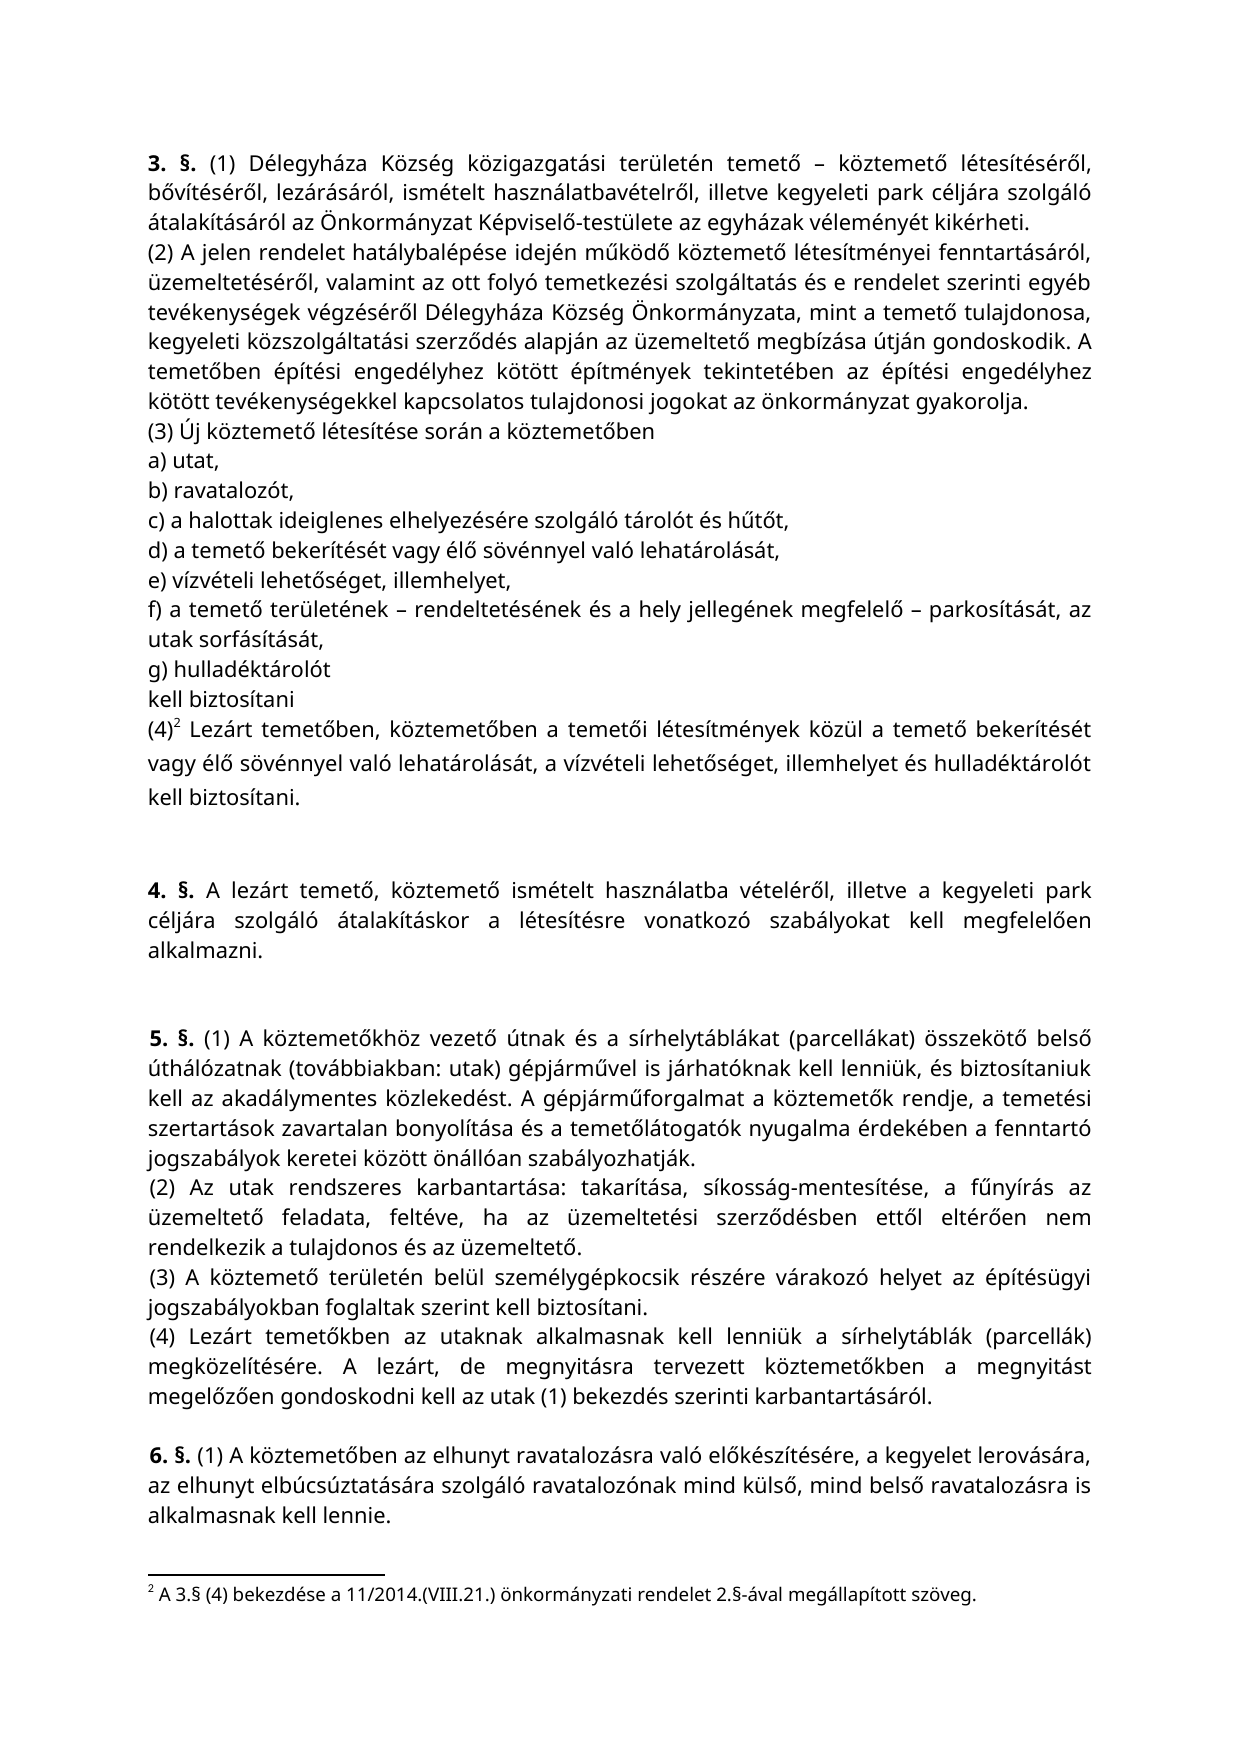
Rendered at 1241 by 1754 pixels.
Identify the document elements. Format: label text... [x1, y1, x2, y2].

text 4. §. A lezárt temető, köztemető ismételt használatba vételéről, illetve a kegyeleti park céljára szolgáló átalakításkor a létesítésre vonatkozó szabályokat kell megfelelően alkalmazni. [148, 875, 1093, 964]
text f) a temető területének – rendeltetésének és a hely jellegének megfelelő – parkosítását, az utak sorfásítását, [148, 594, 1093, 654]
text (4) Lezárt temetőben, köztemetőben a temetői létesítmények közül a temető bekerítését vagy élő sövénnyel való lehatárolását, a vízvételi lehetőséget, illemhelyet és hulladéktárolót kell biztosítani. [148, 714, 1093, 812]
text (3) Új köztemető létesítése során a köztemetőben [148, 416, 1093, 446]
text a) utat, [148, 446, 1093, 475]
text kell biztosítani [148, 684, 1093, 714]
text 5. §. (1) A köztemetőkhöz vezető útnak és a sírhelytáblákat (parcellákat) összekötő belső úthálózatnak (továbbiakban: utak) gépjárművel is járhatóknak kell lenniük, és biztosítaniuk kell az akadálymentes közlekedést. A gépjárműforgalmat a köztemetők rendje, a temetési szertartások zavartalan bonyolítása és a temetőlátogatók nyugalma érdekében a fenntartó jogszabályok keretei között önállóan szabályozhatják. [148, 1023, 1093, 1172]
text b) ravatalozót, [148, 475, 1093, 505]
text (2) A jelen rendelet hatálybalépése idején működő köztemető létesítményei fenntartásáról, üzemeltetéséről, valamint az ott folyó temetkezési szolgáltatás és e rendelet szerinti egyéb tevékenységek végzéséről Délegyháza Község Önkormányzata, mint a temető tulajdonosa, kegyeleti közszolgáltatási szerződés alapján az üzemeltető megbízása útján gondoskodik. A temetőben építési engedélyhez kötött építmények tekintetében az építési engedélyhez kötött tevékenységekkel kapcsolatos tulajdonosi jogokat az önkormányzat gyakorolja. [148, 237, 1093, 416]
text d) a temető bekerítését vagy élő sövénnyel való lehatárolását, [148, 535, 1093, 565]
text (3) A köztemető területén belül személygépkocsik részére várakozó helyet az építésügyi jogszabályokban foglaltak szerint kell biztosítani. [148, 1262, 1093, 1321]
text 3. §. (1) Délegyháza Község közigazgatási területén temető – köztemető létesítéséről, bővítéséről, lezárásáról, ismételt használatbavételről, illetve kegyeleti park céljára szolgáló átalakításáról az Önkormányzat Képviselő-testülete az egyházak véleményét kikérheti. [148, 148, 1093, 237]
text (2) Az utak rendszeres karbantartása: takarítása, síkosság-mentesítése, a fűnyírás az üzemeltető feladata, feltéve, ha az üzemeltetési szerződésben ettől eltérően nem rendelkezik a tulajdonos és az üzemeltető. [148, 1172, 1093, 1262]
text e) vízvételi lehetőséget, illemhelyet, [148, 565, 1093, 594]
text c) a halottak ideiglenes elhelyezésére szolgáló tárolót és hűtőt, [148, 505, 1093, 535]
text 6. §. (1) A köztemetőben az elhunyt ravatalozásra való előkészítésére, a kegyelet lerovására, az elhunyt elbúcsúztatására szolgáló ravatalozónak mind külső, mind belső ravatalozásra is alkalmasnak kell lennie. [148, 1441, 1093, 1530]
text g) hulladéktárolót [148, 654, 1093, 684]
text (4) Lezárt temetőkben az utaknak alkalmasnak kell lenniük a sírhelytáblák (parcellák) megközelítésére. A lezárt, de megnyitásra tervezett köztemetőkben a megnyitást megelőzően gondoskodni kell az utak (1) bekezdés szerinti karbantartásáról. [148, 1321, 1093, 1411]
